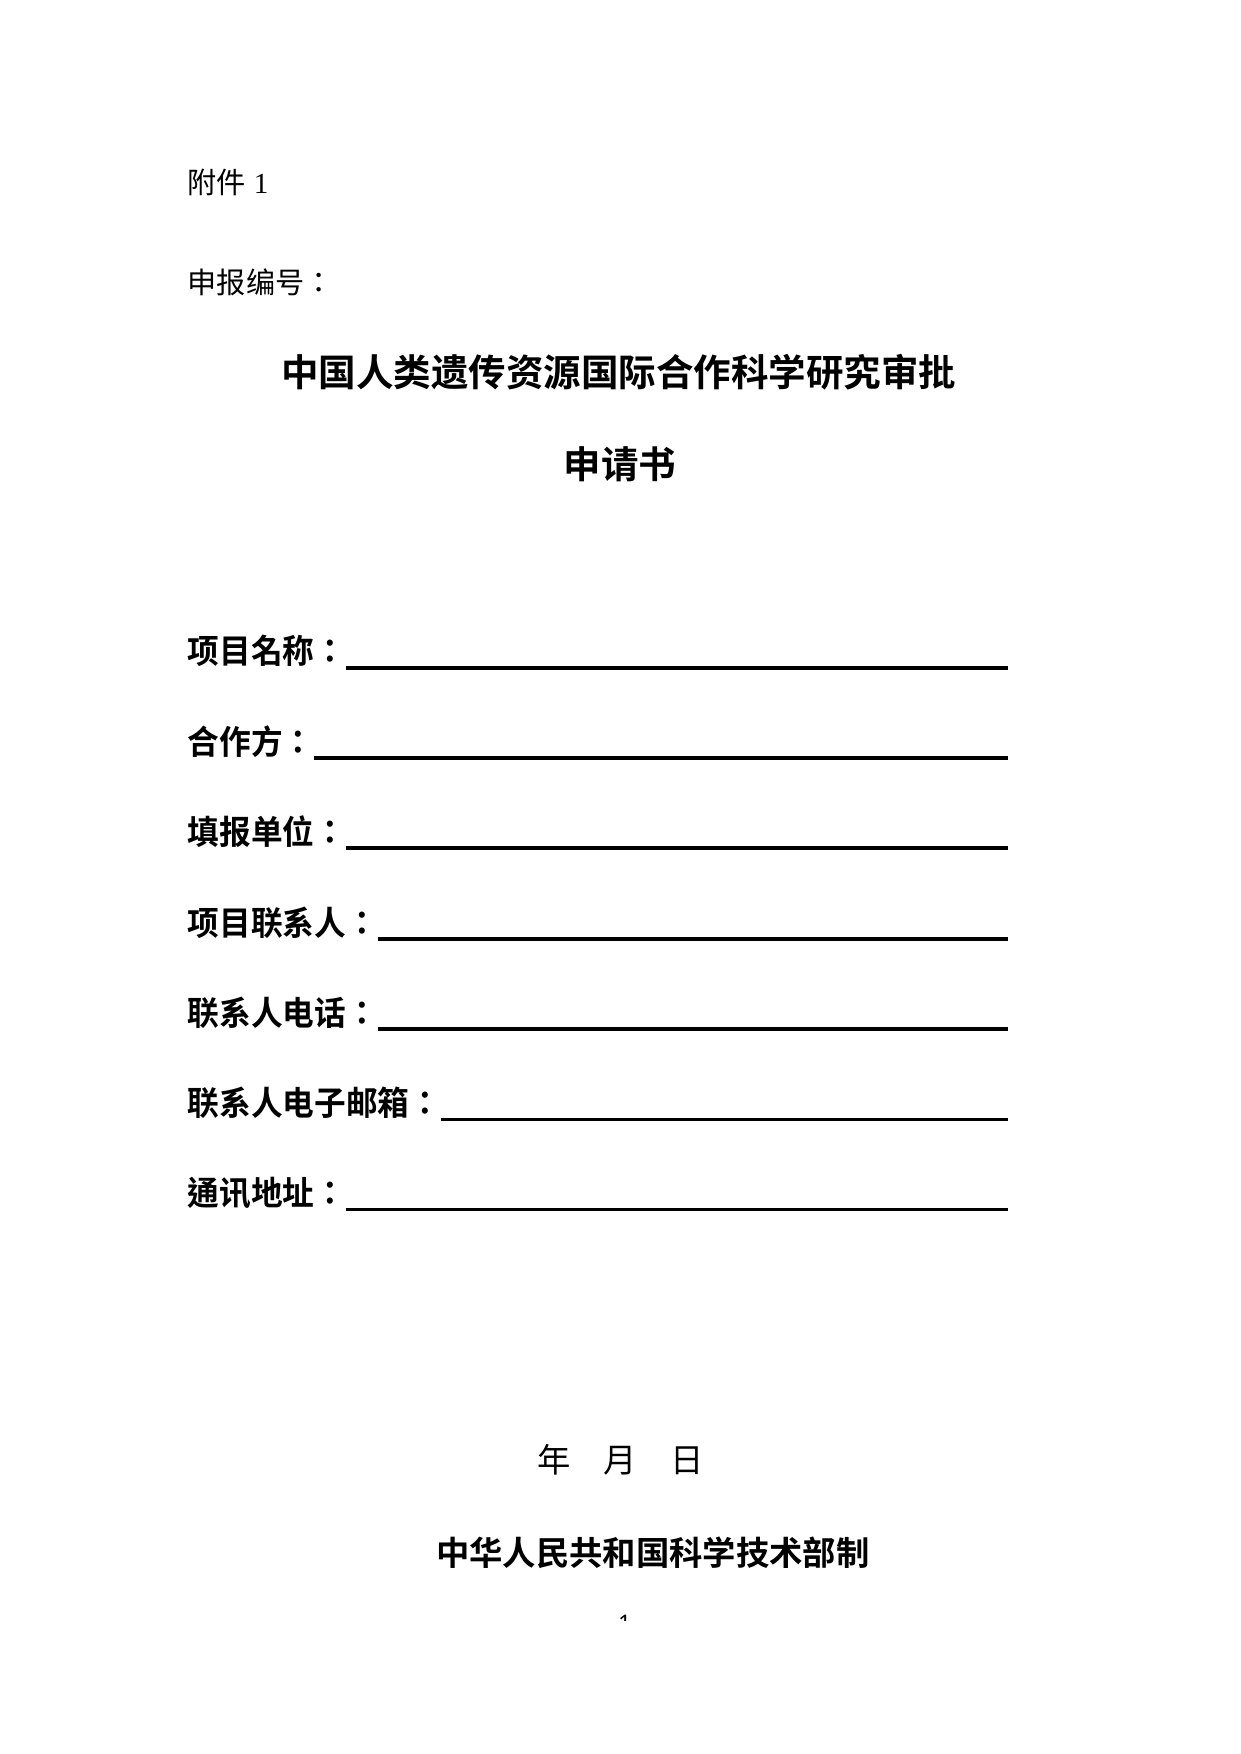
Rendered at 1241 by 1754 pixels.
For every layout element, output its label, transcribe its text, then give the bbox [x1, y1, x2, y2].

text 填报单位： [187, 809, 1155, 854]
text 附件 1 [187, 162, 1155, 202]
text 年 月 日 [85, 1436, 1154, 1482]
text 通讯地址： [187, 1170, 1155, 1216]
text 联系人电话： [187, 989, 1155, 1035]
text 合作方： [187, 719, 1155, 764]
text 申报编号： [187, 262, 1155, 302]
subtitle 项目名称： [187, 628, 1155, 674]
subtitle 中国人类遗传资源国际合作科学研究审批申请书 [281, 346, 959, 489]
text 项目联系人： [187, 899, 1155, 945]
text 中华人民共和国科学技术部制 [436, 1529, 1155, 1575]
text 联系人电子邮箱： [187, 1080, 1155, 1125]
